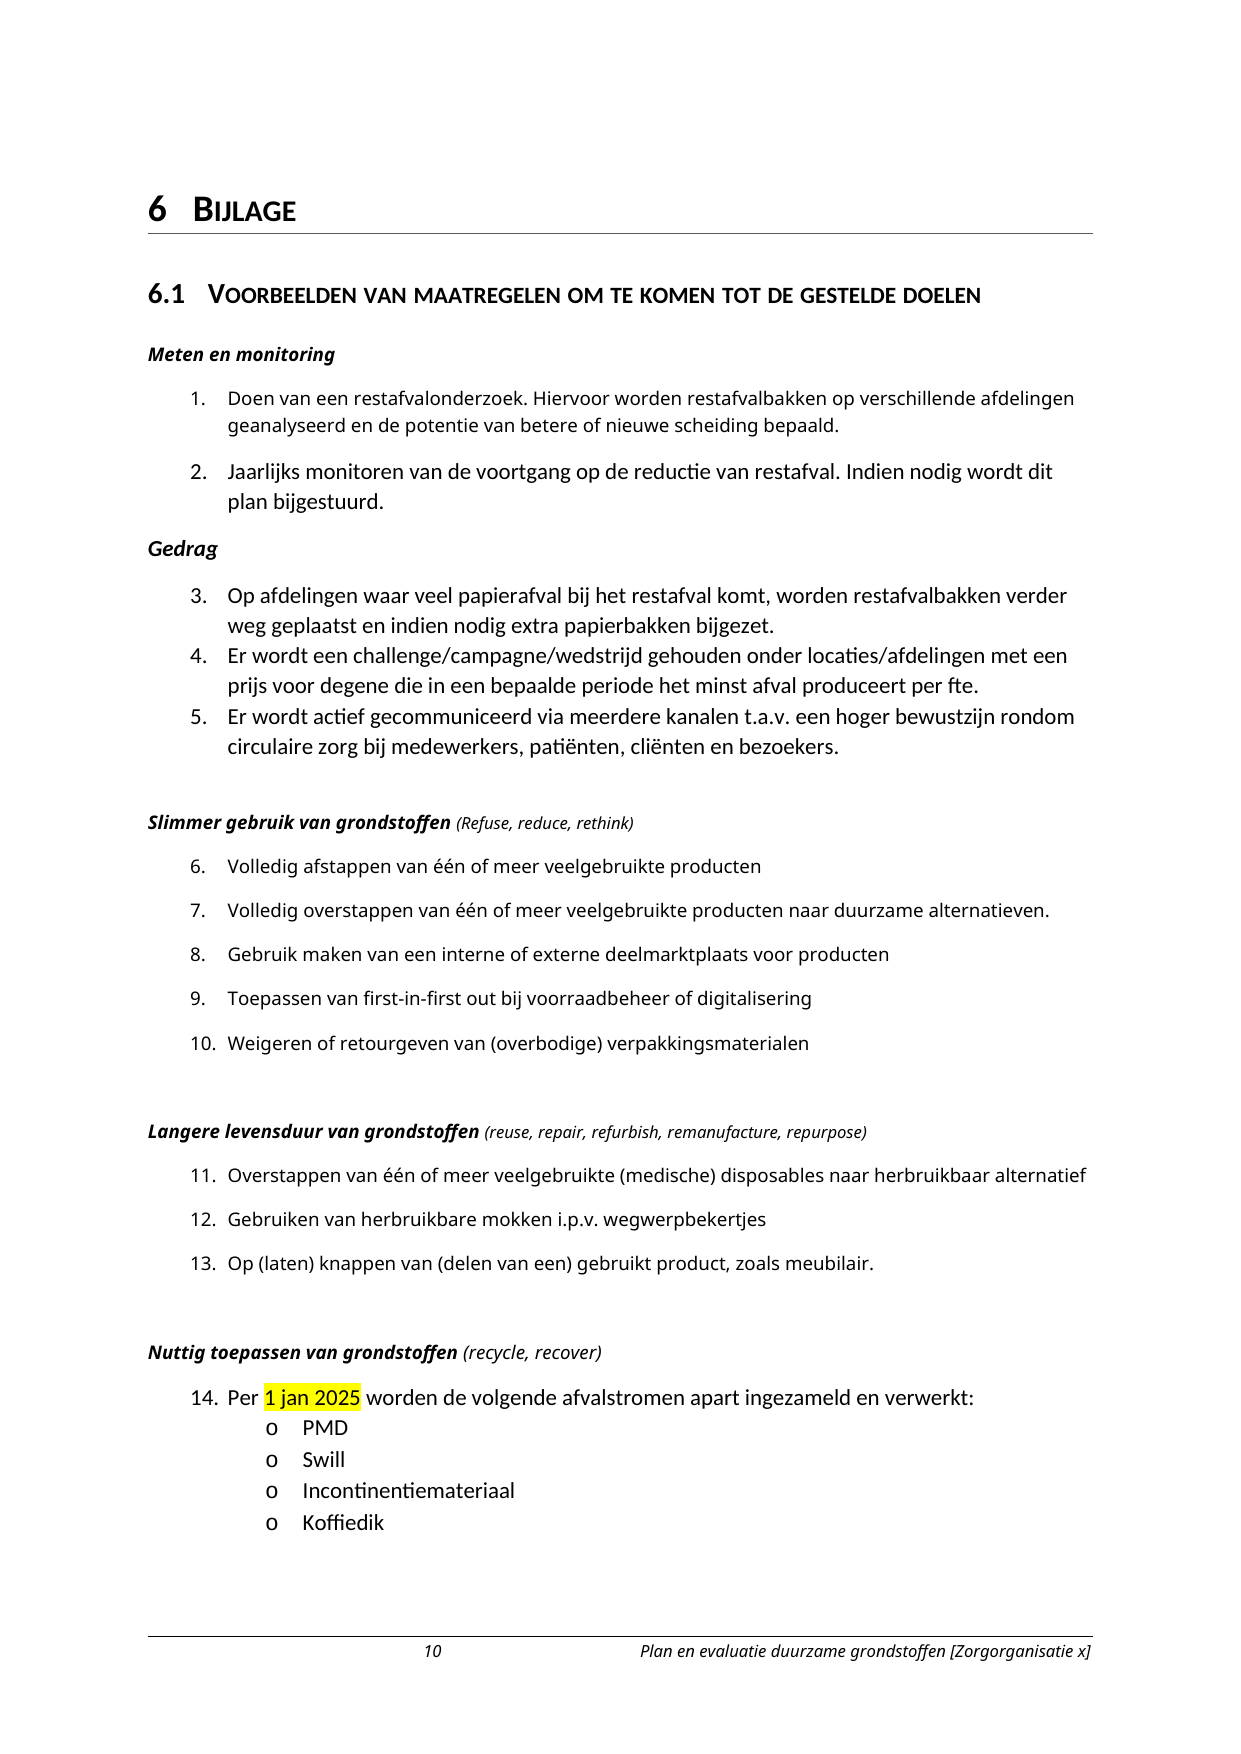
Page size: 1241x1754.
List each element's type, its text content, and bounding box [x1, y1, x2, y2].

text Slimmer gebruik van grondstoffen (Refuse, reduce, rethink) [148, 809, 1093, 834]
subtitle Bijlage [148, 185, 1093, 233]
list Op (laten) knappen van (delen van een) gebruikt product, zoals meubilair. [190, 1251, 1093, 1276]
text Gedrag [148, 534, 1093, 562]
list Gebruiken van herbruikbare mokken i.p.v. wegwerpbekertjes [190, 1207, 1093, 1232]
text Meten en monitoring [148, 314, 1093, 367]
list Volledig overstappen van één of meer veelgebruikte producten naar duurzame alternatieven. [190, 897, 1093, 923]
list Overstappen van één of meer veelgebruikte (medische) disposables naar herbruikbaar alternatief [190, 1162, 1093, 1188]
list Per 1 jan 2025 worden de volgende afvalstromen apart ingezameld en verwerkt: [361, 1383, 1093, 1411]
list Swill [265, 1445, 1093, 1474]
list Er wordt actief gecommuniceerd via meerdere kanalen t.a.v. een hoger bewustzijn rondom circulaire zorg bij medewerkers, patiënten, cliënten en bezoekers. [190, 702, 1093, 790]
list Koffiedik [265, 1508, 1093, 1537]
list Volledig afstappen van één of meer veelgebruikte producten [190, 853, 1093, 879]
list Op afdelingen waar veel papierafval bij het restafval komt, worden restafvalbakken verder weg geplaatst en indien nodig extra papierbakken bijgezet. [190, 581, 1093, 639]
text Nuttig toepassen van grondstoffen (recycle, recover) [148, 1339, 1093, 1364]
list Jaarlijks monitoren van de voortgang op de reductie van restafval. Indien nodig wordt dit plan bijgestuurd. [190, 457, 1093, 515]
list Toepassen van first-in-first out bij voorraadbeheer of digitalisering [190, 986, 1093, 1011]
list PMD [265, 1413, 1093, 1443]
list Doen van een restafvalonderzoek. Hiervoor worden restafvalbakken op verschillende afdelingen geanalyseerd en de potentie van betere of nieuwe scheiding bepaald. [190, 385, 1093, 438]
list Incontinentiemateriaal [265, 1476, 1093, 1506]
list Weigeren of retourgeven van (overbodige) verpakkingsmaterialen [190, 1030, 1093, 1055]
list Gebruik maken van een interne of externe deelmarktplaats voor producten [190, 942, 1093, 967]
list Er wordt een challenge/campagne/wedstrijd gehouden onder locaties/afdelingen met een prijs voor degene die in een bepaalde periode het minst afval produceert per fte. [190, 641, 1093, 699]
subtitle Voorbeelden van maatregelen om te komen tot de gestelde doelen [148, 275, 1093, 311]
text Langere levensduur van grondstoffen (reuse, repair, refurbish, remanufacture, repurpose) [148, 1118, 1093, 1144]
